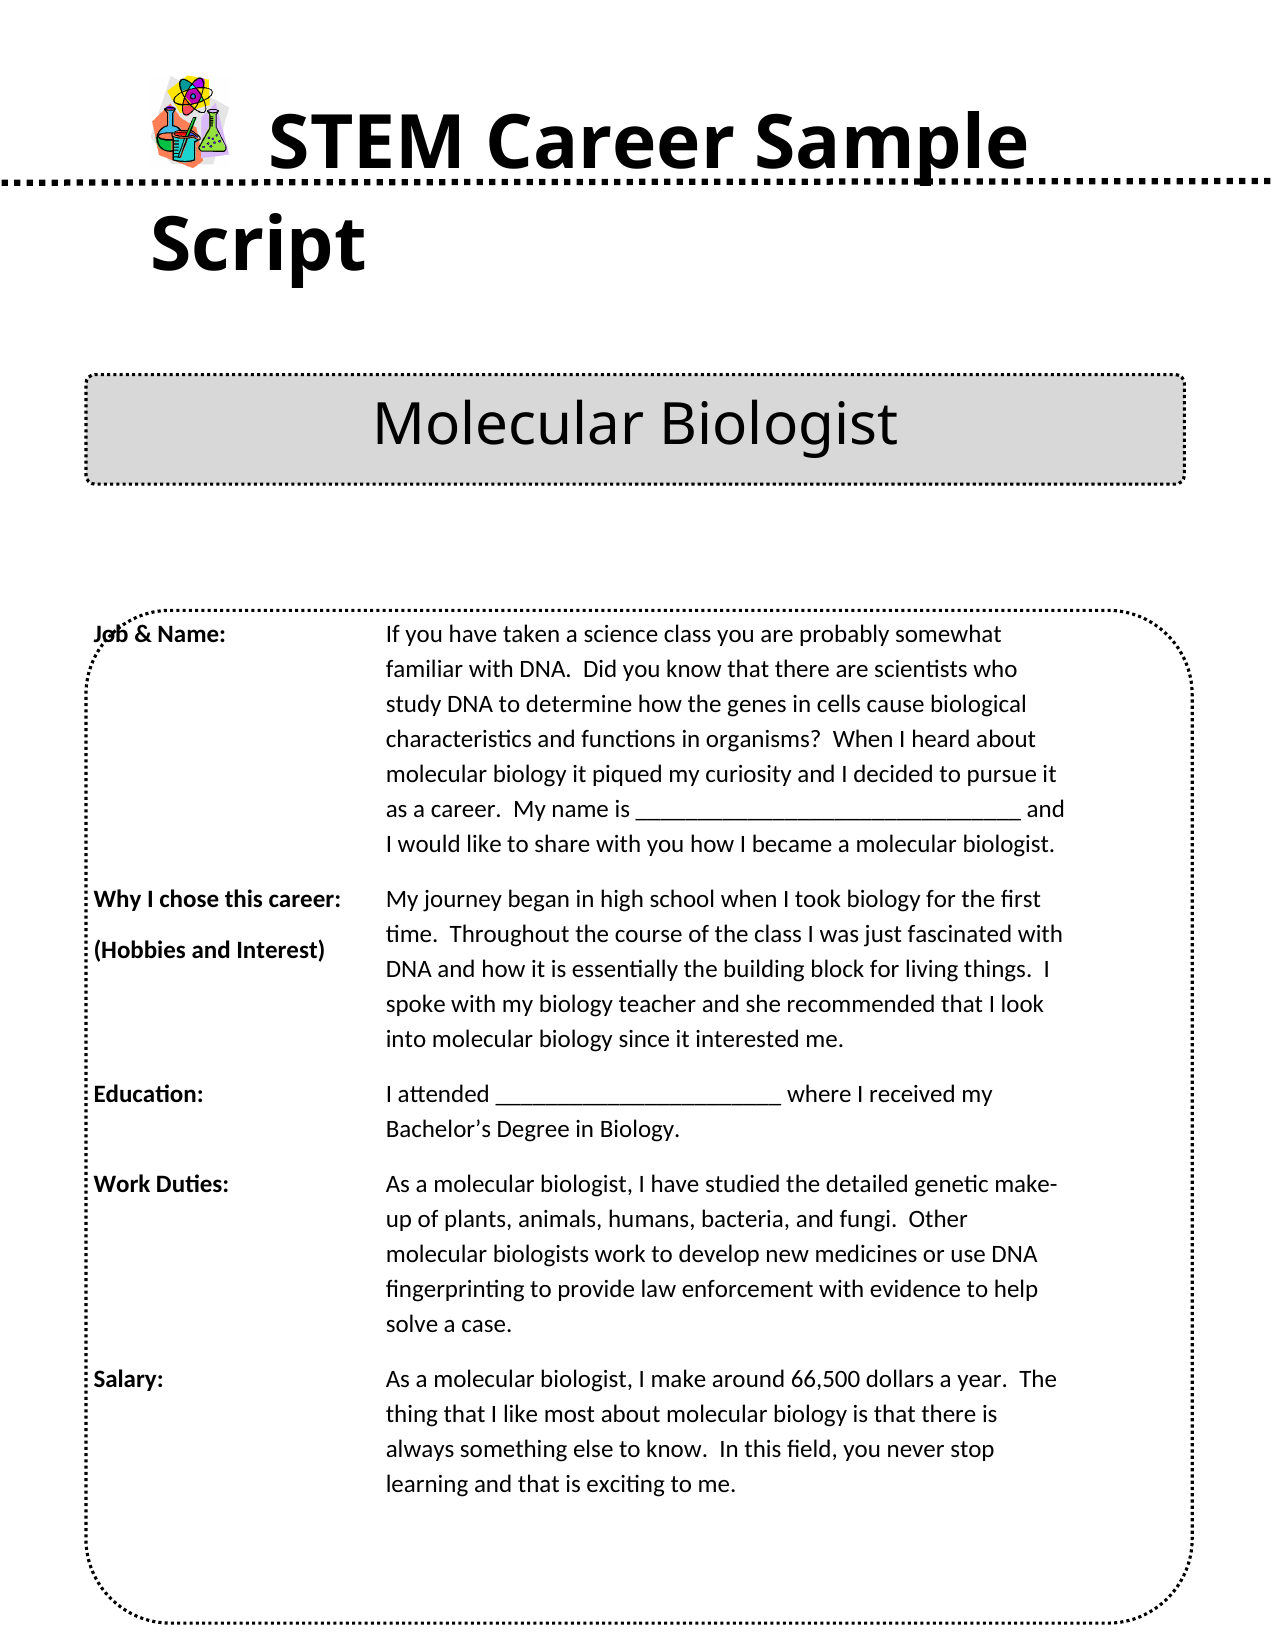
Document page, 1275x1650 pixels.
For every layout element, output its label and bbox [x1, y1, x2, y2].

picture [150, 75, 230, 169]
